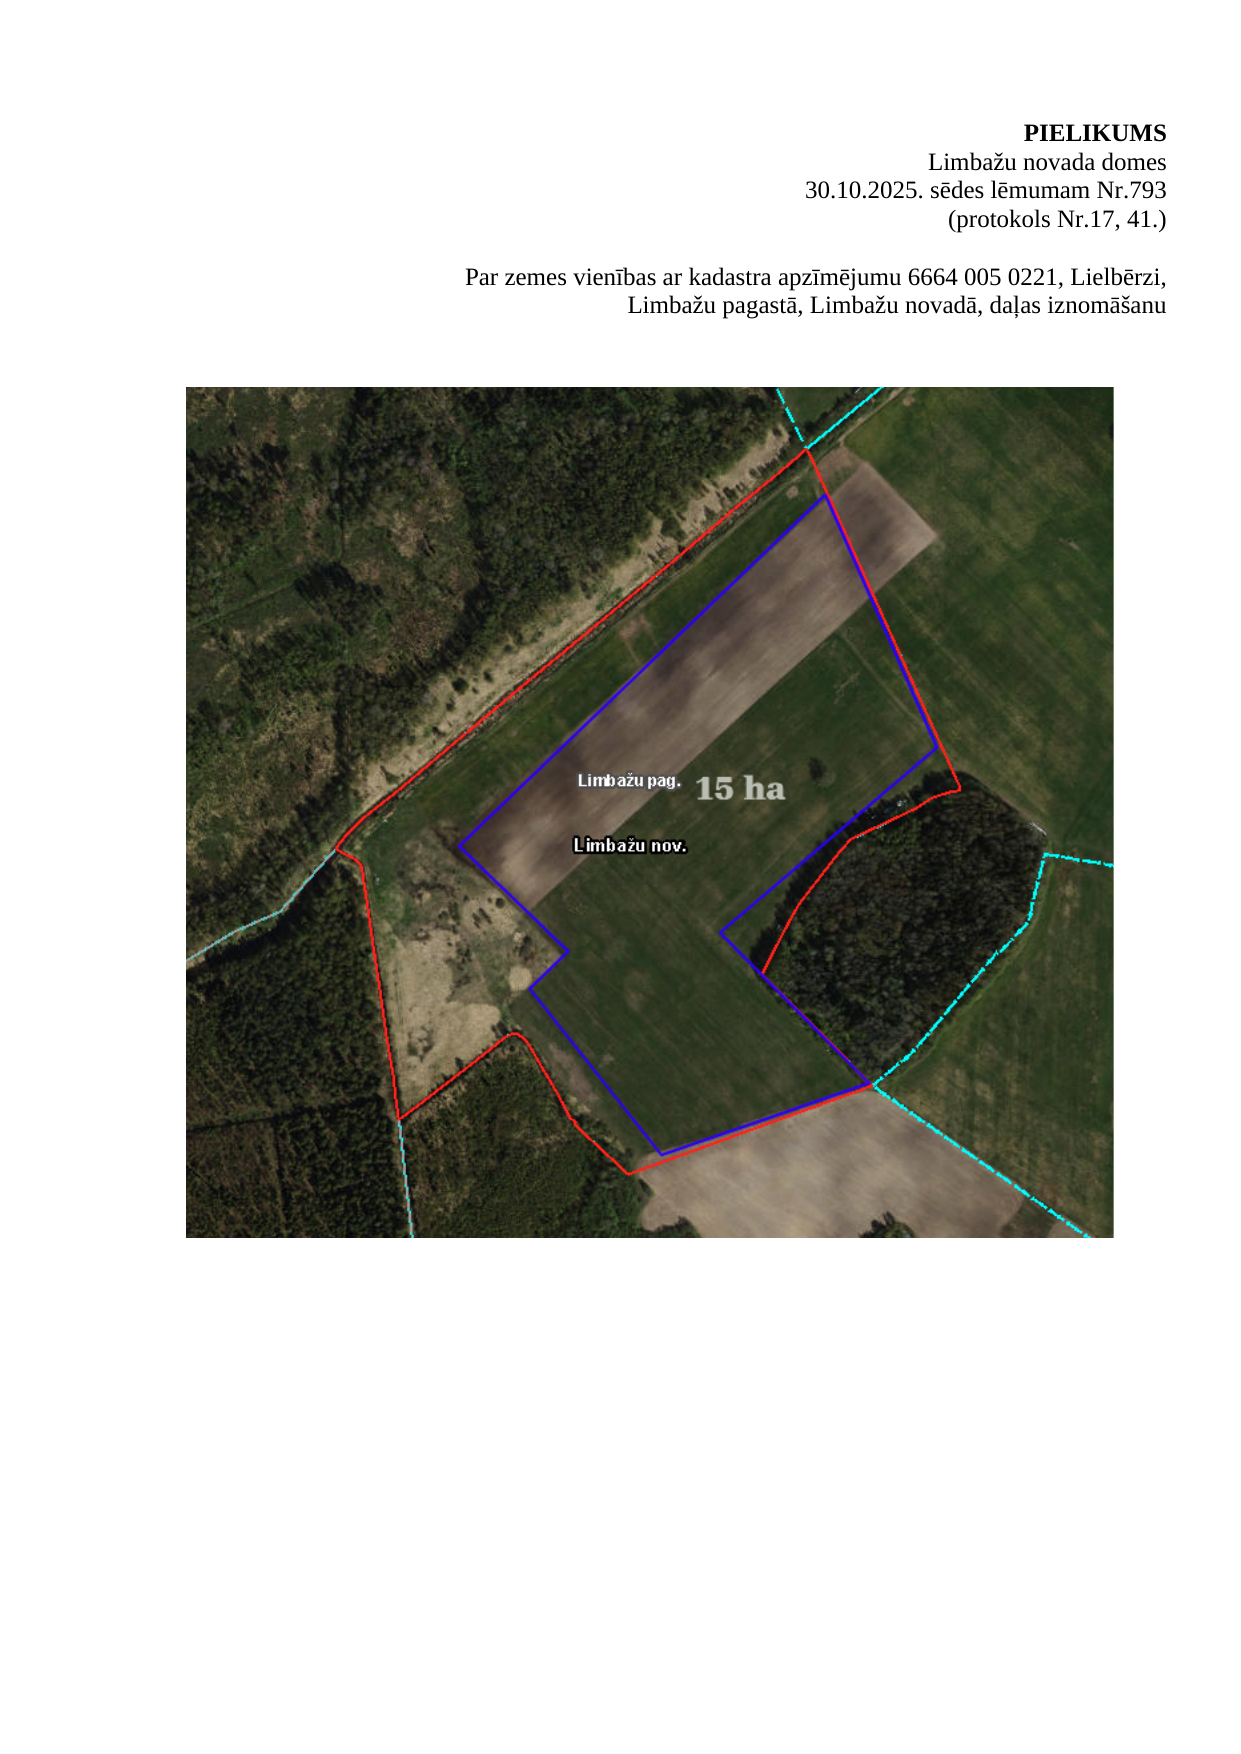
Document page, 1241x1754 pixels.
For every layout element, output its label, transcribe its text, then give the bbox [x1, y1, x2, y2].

title PIELIKUMS [177, 118, 1167, 147]
text Par zemes vienības ar kadastra apzīmējumu 6664 005 0221, Lielbērzi, [177, 262, 1167, 291]
text Limbažu pagastā, Limbažu novadā, daļas iznomāšanu [177, 291, 1167, 319]
text 30.10.2025. sēdes lēmumam Nr.793 [177, 176, 1167, 204]
picture [186, 387, 1113, 1238]
text (protokols Nr.17, 41.) [177, 204, 1167, 233]
text Limbažu novada domes [177, 147, 1167, 176]
